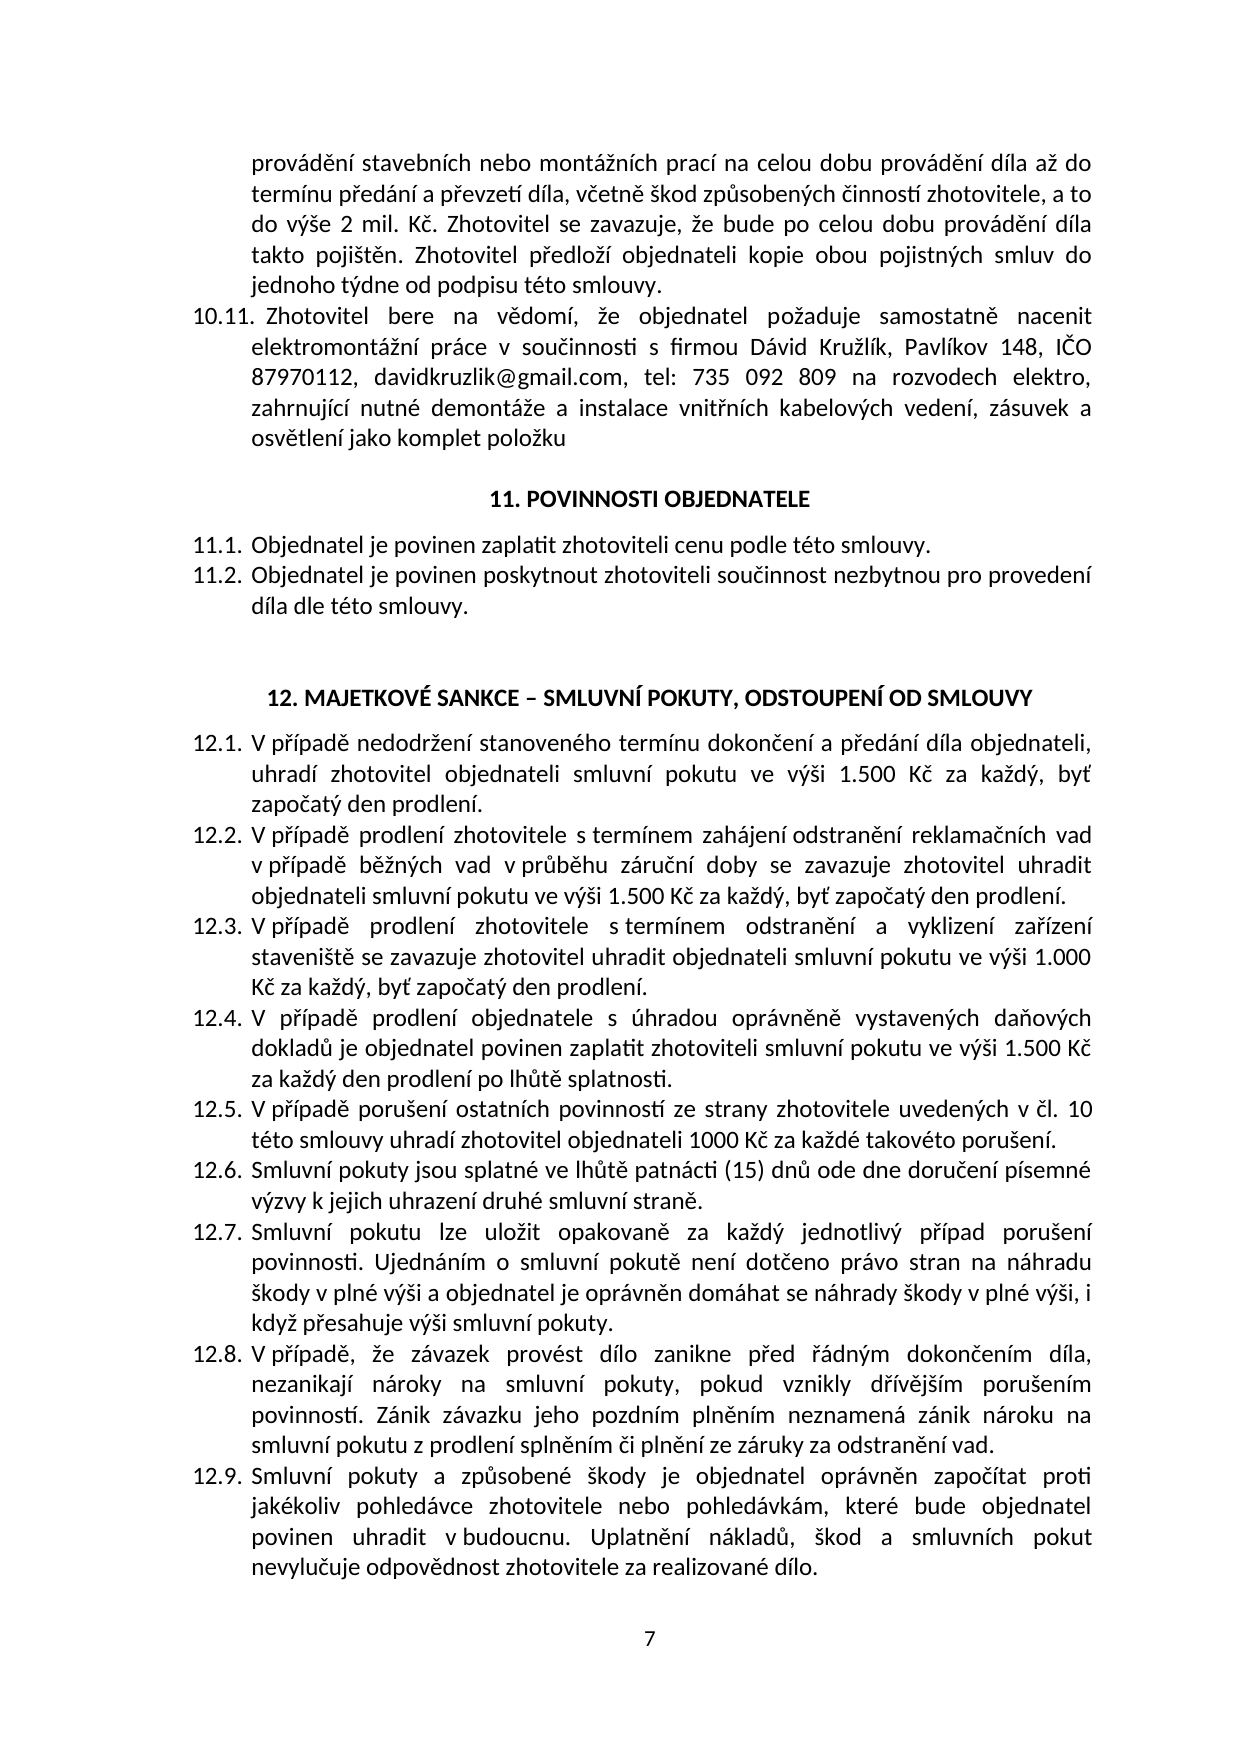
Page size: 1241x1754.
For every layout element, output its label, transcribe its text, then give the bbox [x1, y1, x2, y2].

list V případě nedodržení stanoveného termínu dokončení a předání díla objednateli, uhradí zhotovitel objednateli smluvní pokutu ve výši 1.500 Kč za každý, byť započatý den prodlení. [192, 727, 1093, 819]
list V případě porušení ostatních povinností ze strany zhotovitele uvedených v čl. 10 této smlouvy uhradí zhotovitel objednateli 1000 Kč za každé takovéto porušení. [192, 1094, 1093, 1155]
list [192, 148, 1093, 300]
list Smluvní pokuty jsou splatné ve lhůtě patnácti (15) dnů ode dne doručení písemné výzvy k jejich uhrazení druhé smluvní straně. [192, 1155, 1093, 1216]
list POVINNOSTI OBJEDNATELE [207, 483, 1093, 514]
list Zhotovitel bere na vědomí, že objednatel požaduje samostatně nacenit elektromontážní práce v součinnosti s firmou Dávid Kružlík, Pavlíkov 148, IČO 87970112, davidkruzlik@gmail.com, tel: 735 092 809 na rozvodech elektro, zahrnující nutné demontáže a instalace vnitřních kabelových vedení, zásuvek a osvětlení jako komplet položku [192, 300, 1093, 453]
list V případě prodlení objednatele s úhradou oprávněně vystavených daňových dokladů je objednatel povinen zaplatit zhotoviteli smluvní pokutu ve výši 1.500 Kč za každý den prodlení po lhůtě splatnosti. [192, 1002, 1093, 1094]
list Objednatel je povinen poskytnout zhotoviteli součinnost nezbytnou pro provedení díla dle této smlouvy. [192, 559, 1093, 621]
list Objednatel je povinen zaplatit zhotoviteli cenu podle této smlouvy. [192, 529, 1093, 559]
list Smluvní pokuty a způsobené škody je objednatel oprávněn započítat proti jakékoliv pohledávce zhotovitele nebo pohledávkám, které bude objednatel povinen uhradit v budoucnu. Uplatnění nákladů, škod a smluvních pokut nevylučuje odpovědnost zhotovitele za realizované dílo. [192, 1460, 1093, 1582]
list Smluvní pokutu lze uložit opakovaně za každý jednotlivý případ porušení povinnosti. Ujednáním o smluvní pokutě není dotčeno právo stran na náhradu škody v plné výši a objednatel je oprávněn domáhat se náhrady škody v plné výši, i když přesahuje výši smluvní pokuty. [192, 1216, 1093, 1338]
list MAJETKOVÉ SANKCE – SMLUVNÍ POKUTY, ODSTOUPENÍ OD SMLOUVY [207, 682, 1093, 712]
list V případě, že závazek provést dílo zanikne před řádným dokončením díla, nezanikají nároky na smluvní pokuty, pokud vznikly dřívějším porušením povinností. Zánik závazku jeho pozdním plněním neznamená zánik nároku na smluvní pokutu z prodlení splněním či plnění ze záruky za odstranění vad. [192, 1338, 1093, 1460]
list V případě prodlení zhotovitele s termínem odstranění a vyklizení zařízení staveniště se zavazuje zhotovitel uhradit objednateli smluvní pokutu ve výši 1.000 Kč za každý, byť započatý den prodlení. [192, 911, 1093, 1002]
list V případě prodlení zhotovitele s termínem zahájení odstranění reklamačních vad v případě běžných vad v průběhu záruční doby se zavazuje zhotovitel uhradit objednateli smluvní pokutu ve výši 1.500 Kč za každý, byť započatý den prodlení. [192, 819, 1093, 911]
